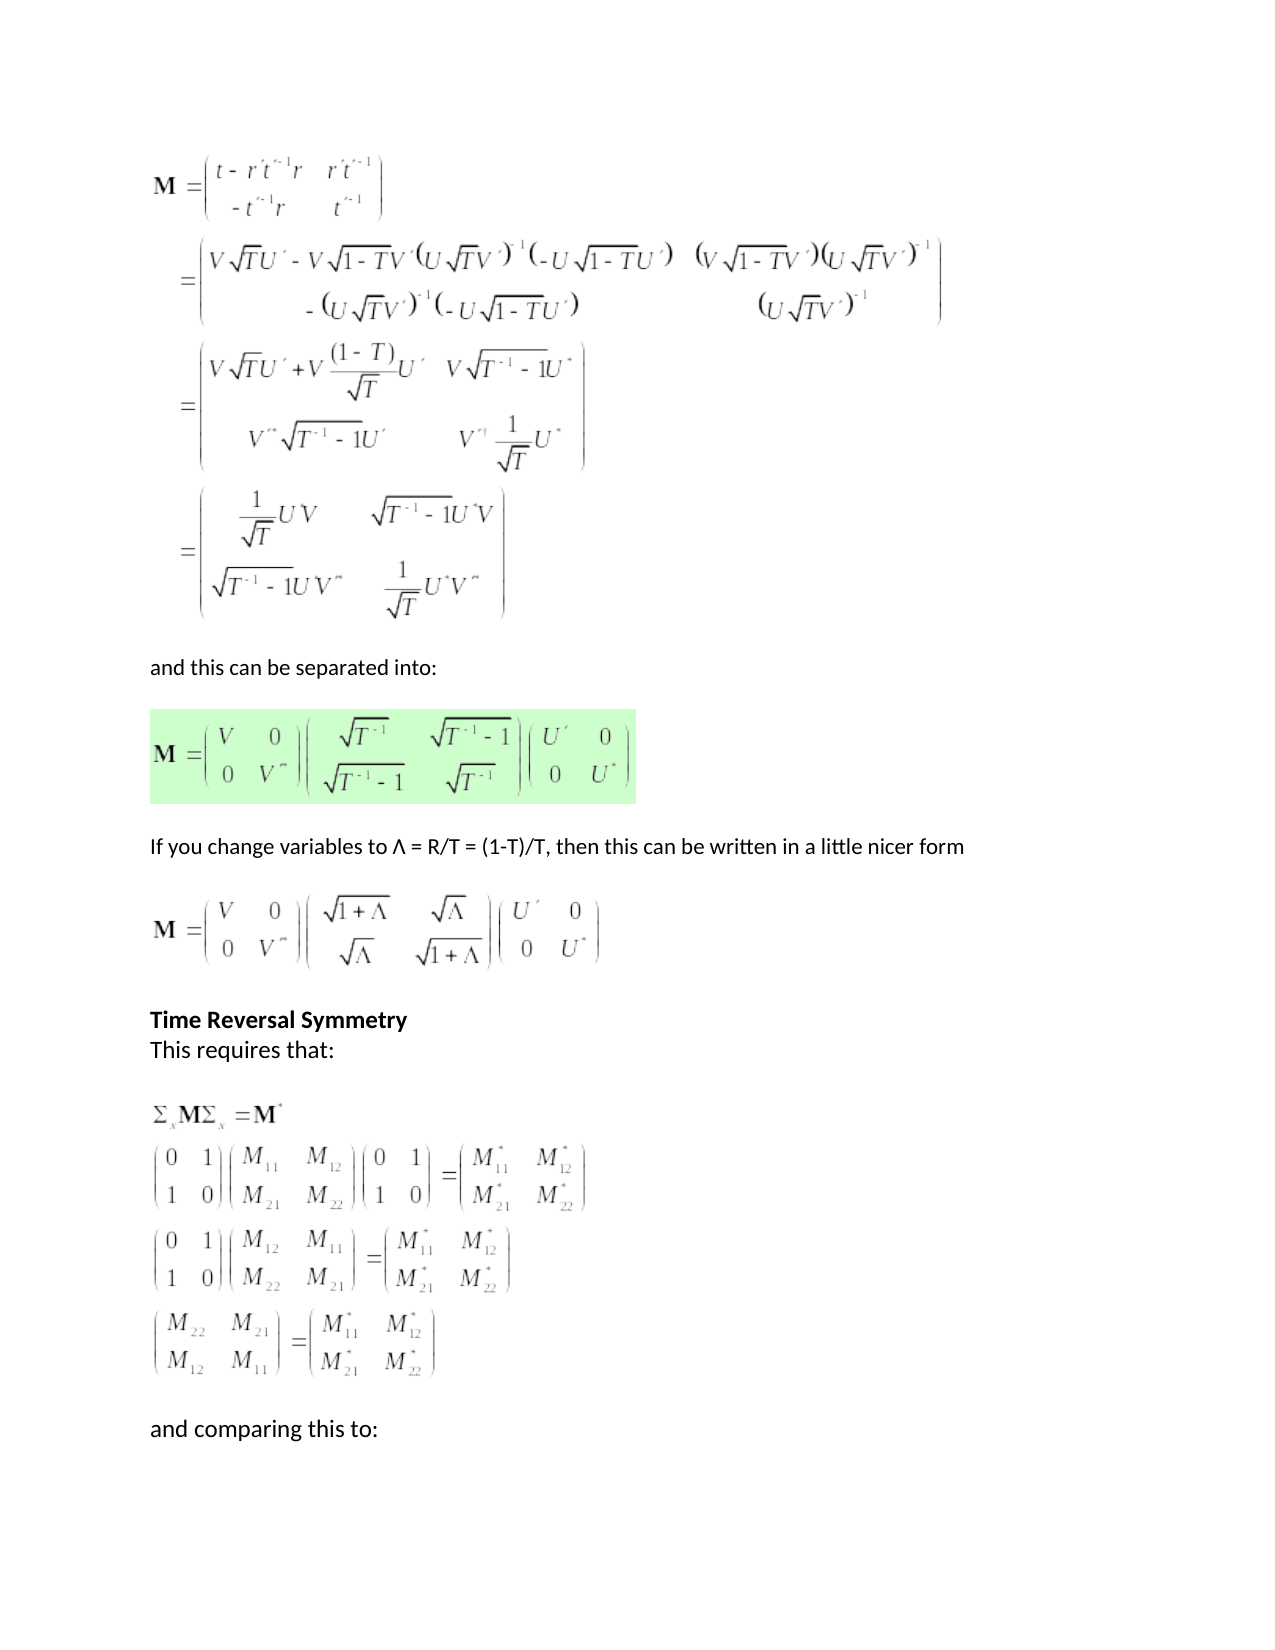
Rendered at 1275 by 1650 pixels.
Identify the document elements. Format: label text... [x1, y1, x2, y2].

text Time Reversal Symmetry [150, 1004, 1125, 1034]
text This requires that: [150, 1034, 1125, 1065]
text and this can be separated into: [150, 653, 1125, 681]
text If you change variables to Λ = R/T = (1-T)/T, then this can be written in a little nicer form [150, 832, 1125, 861]
text and comparing this to: [150, 1414, 1125, 1444]
